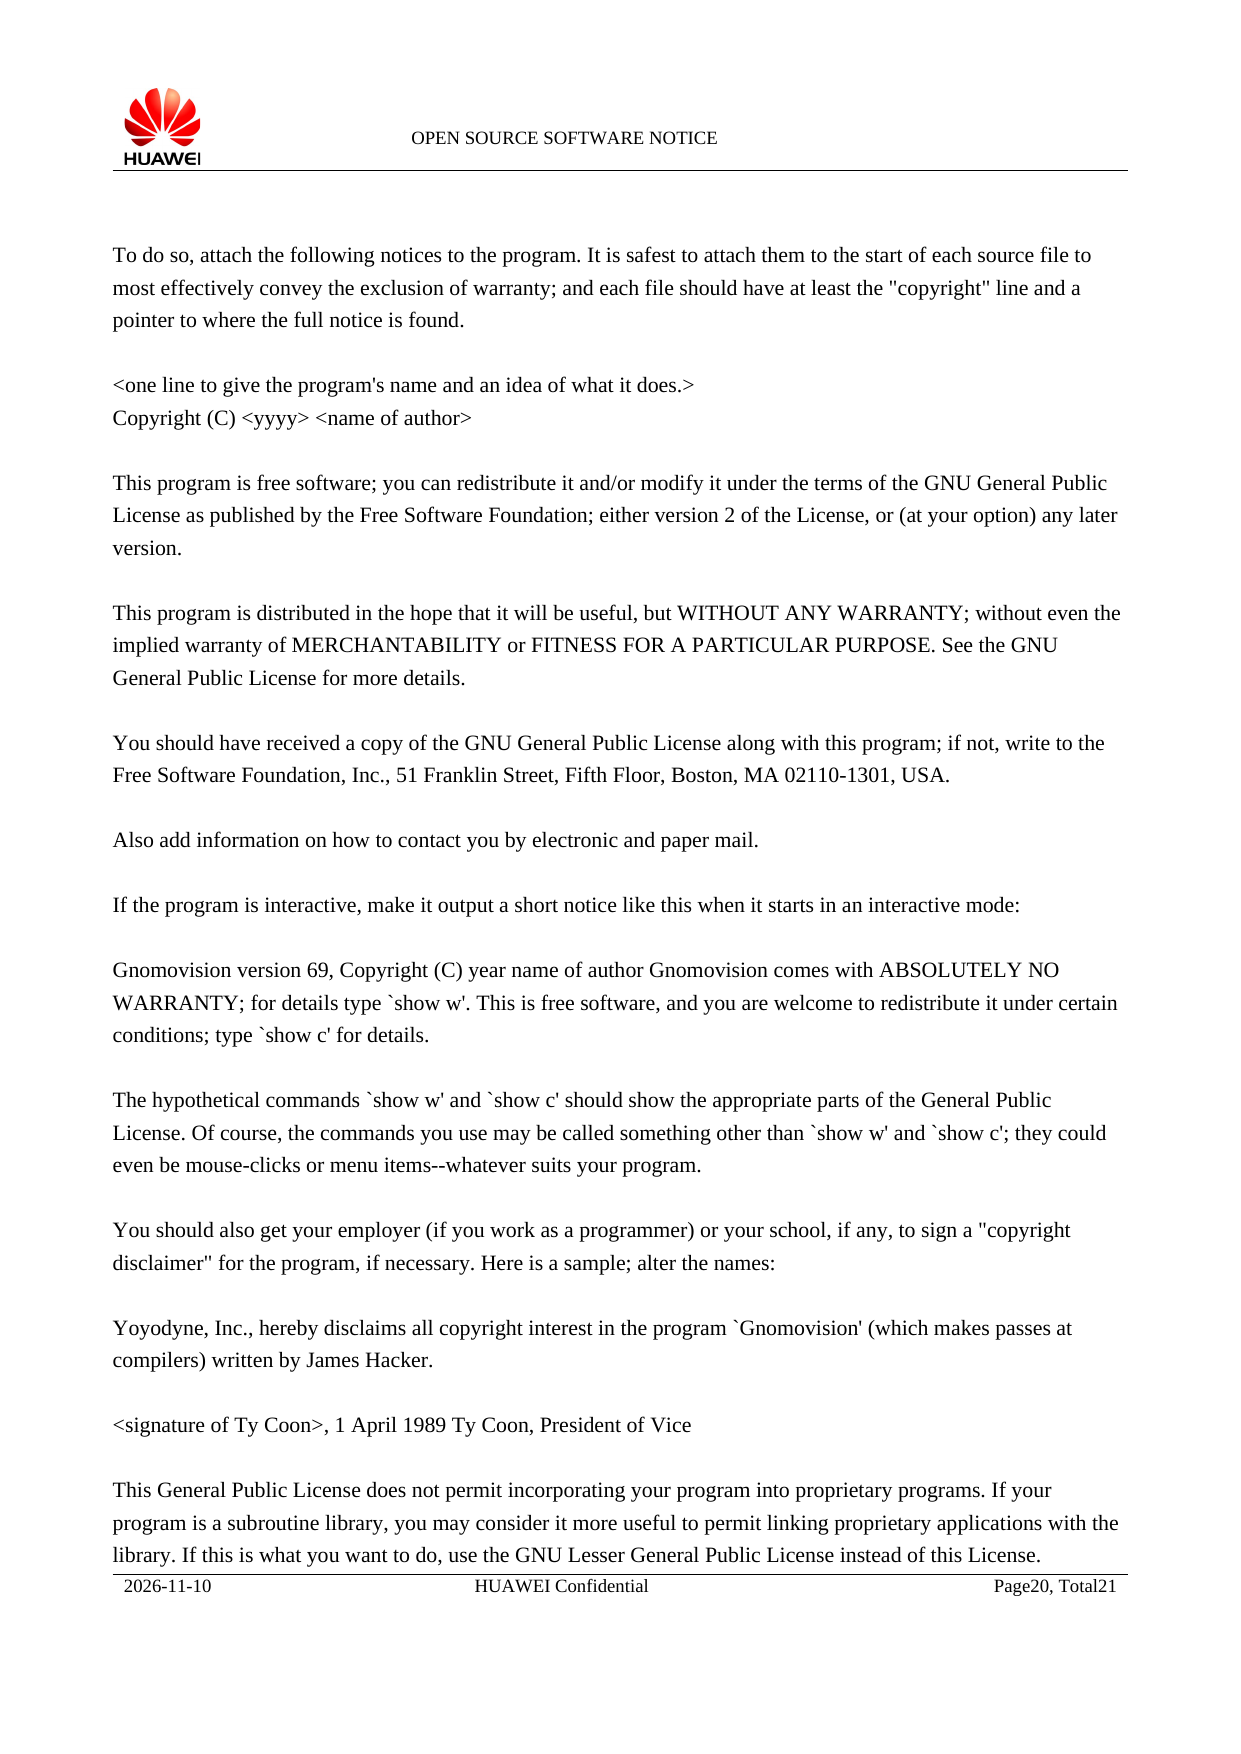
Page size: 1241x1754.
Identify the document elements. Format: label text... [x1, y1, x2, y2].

picture [124, 88, 201, 165]
